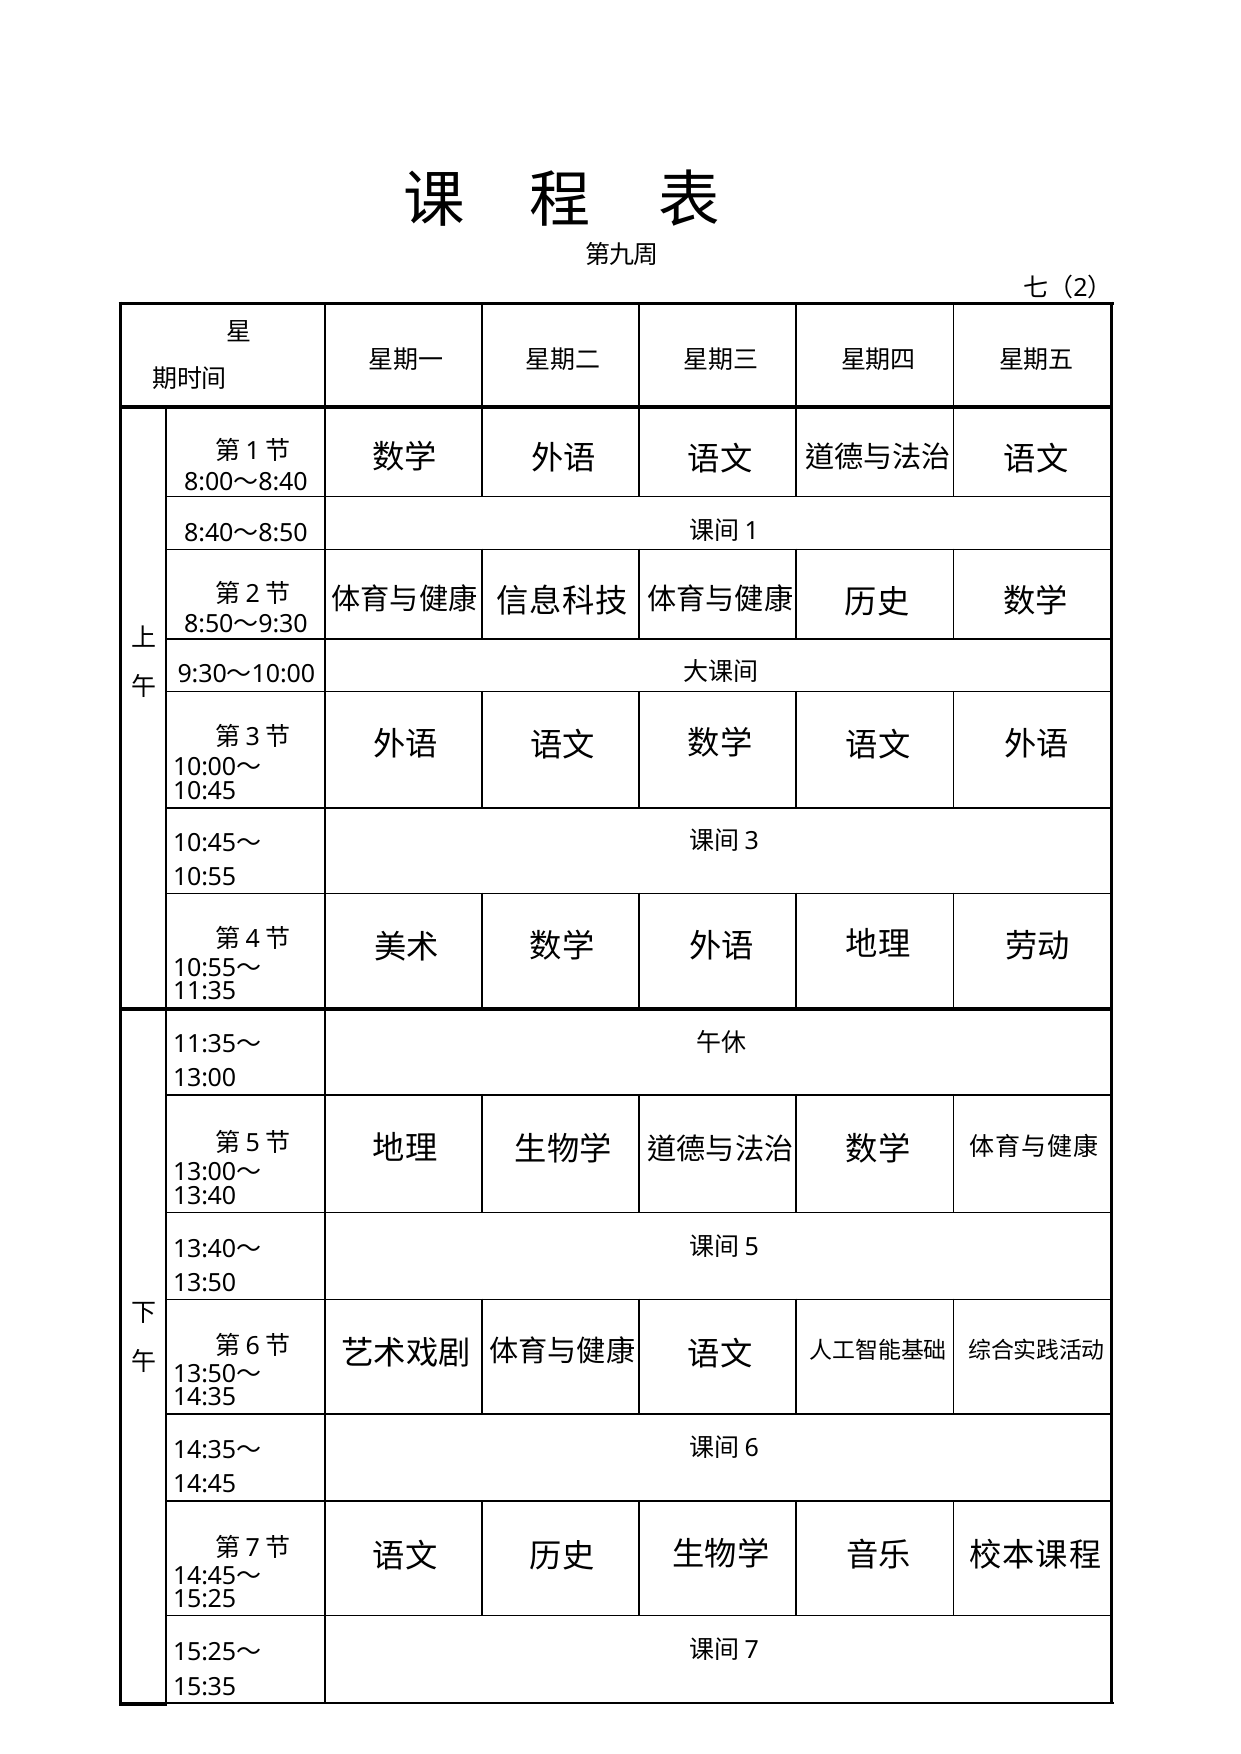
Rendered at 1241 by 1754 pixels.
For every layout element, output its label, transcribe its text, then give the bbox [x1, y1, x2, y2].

text 第九周 [585, 237, 1116, 271]
table_cell 13:40～13:50 [167, 1213, 324, 1298]
table_cell 课间6 [326, 1415, 1110, 1500]
table_cell 生物学 [640, 1502, 795, 1614]
table_cell 道德与法治 [797, 409, 953, 496]
table_cell 8:40～8:50 [167, 497, 324, 548]
table_cell 数学 [797, 1096, 953, 1212]
table_cell 9:30～10:00 [167, 640, 324, 691]
table_cell 劳动 [954, 894, 1110, 1007]
table_cell 上 午 [122, 409, 165, 1007]
table_cell 数学 [483, 894, 638, 1007]
table_cell 体育与健康 [640, 550, 795, 638]
table_header 星期五 [954, 305, 1110, 405]
table_cell 地理 [797, 894, 953, 1007]
table_cell 数学 [326, 409, 481, 496]
table_cell 课间1 [326, 497, 1110, 548]
table_header 星期四 [797, 305, 953, 405]
table_cell 大课间 [326, 640, 1110, 691]
table_cell 外语 [640, 894, 795, 1007]
table_cell 第1节 8:00～8:40 [167, 409, 324, 496]
table_cell 历史 [797, 550, 953, 638]
table_cell 外语 [483, 409, 638, 496]
table_cell 外语 [954, 692, 1110, 807]
table_cell 第5节 13:00～13:40 [167, 1096, 324, 1212]
table_cell 地理 [326, 1096, 481, 1212]
table_cell 午休 [326, 1011, 1110, 1094]
table_cell 语文 [954, 409, 1110, 496]
table_cell 艺术戏剧 [326, 1300, 481, 1413]
table_cell 道德与法治 [640, 1096, 795, 1212]
table_cell 体育与健康 [483, 1300, 638, 1413]
table_cell 15:25～15:35 [167, 1616, 324, 1702]
table_cell 课间3 [326, 809, 1110, 893]
table_cell 美术 [326, 894, 481, 1007]
table_cell 音乐 [797, 1502, 953, 1614]
table_cell 语文 [326, 1502, 481, 1614]
table_header 星期三 [640, 305, 795, 405]
table_cell 历史 [483, 1502, 638, 1614]
table_cell 课间5 [326, 1213, 1110, 1298]
table_cell 语文 [797, 692, 953, 807]
table_cell 14:35～14:45 [167, 1415, 324, 1500]
table_cell 课间7 [326, 1616, 1110, 1702]
table_cell 外语 [326, 692, 481, 807]
table_cell 第2节 8:50～9:30 [167, 550, 324, 638]
table_cell 信息科技 [483, 550, 638, 638]
table_header 星期一 [326, 305, 481, 405]
table_cell 下 午 [122, 1011, 165, 1702]
table_header 星期二 [483, 305, 638, 405]
table_cell 校本课程 [954, 1502, 1110, 1614]
table_cell 第6节 13:50～14:35 [167, 1300, 324, 1413]
table_cell 生物学 [483, 1096, 638, 1212]
table_cell 第3节 10:00～10:45 [167, 692, 324, 807]
text 七（2） [120, 275, 1112, 302]
table_cell 10:45～10:55 [167, 809, 324, 893]
table_cell 数学 [954, 550, 1110, 638]
table_cell 11:35～13:00 [167, 1011, 324, 1094]
table_cell 体育与健康 [954, 1096, 1110, 1212]
table_cell 综合实践活动 [954, 1300, 1110, 1413]
text 课 程 表 [403, 159, 1116, 237]
table_cell 语文 [640, 409, 795, 496]
table_cell 体育与健康 [326, 550, 481, 638]
table_header 星期时间 [122, 305, 324, 405]
table_cell 第4节 10:55～11:35 [167, 894, 324, 1007]
table_cell 第7节 14:45～15:25 [167, 1502, 324, 1614]
table_cell 数学 [640, 692, 795, 807]
table_cell 语文 [483, 692, 638, 807]
table_cell 语文 [640, 1300, 795, 1413]
table_cell 人工智能基础 [797, 1300, 953, 1413]
